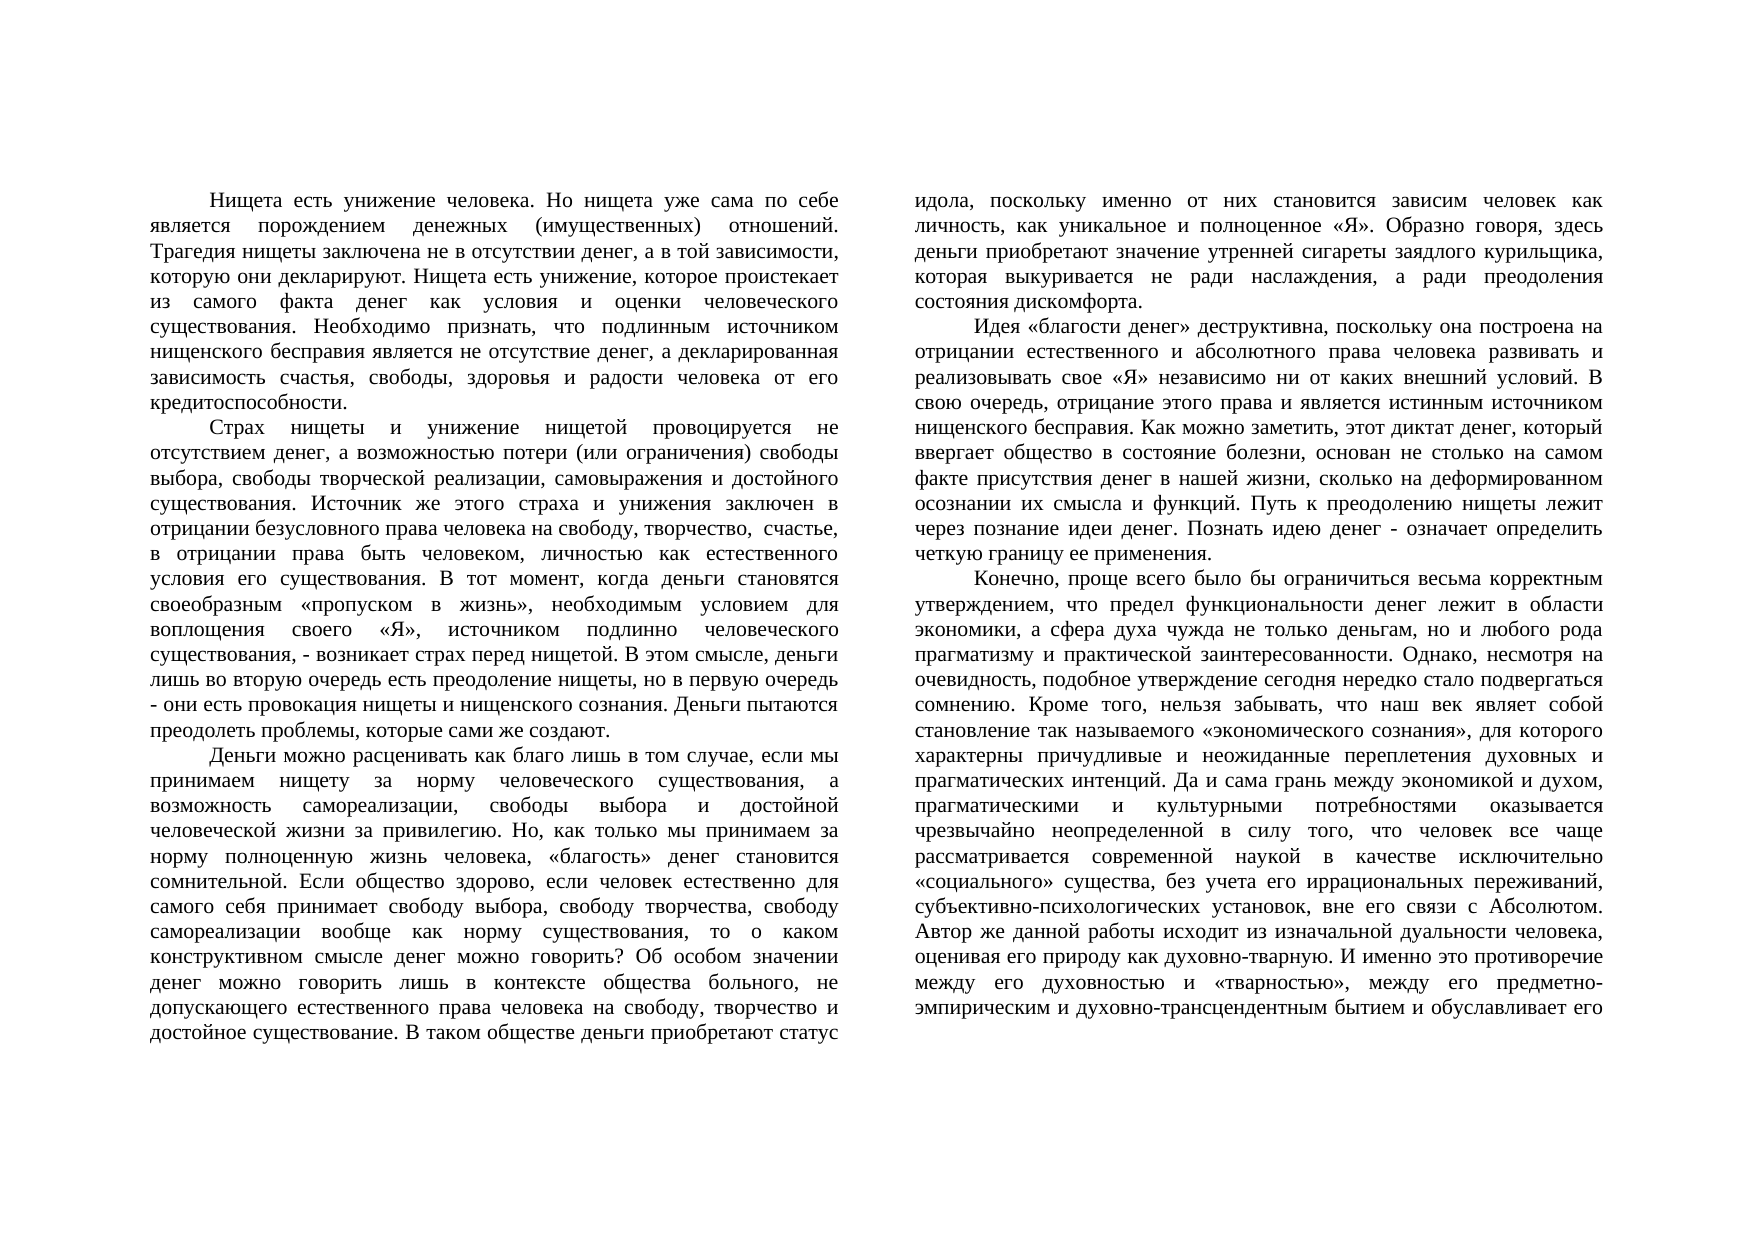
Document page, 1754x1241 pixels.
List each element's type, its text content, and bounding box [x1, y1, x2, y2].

text Идея «благости денег» деструктивна, поскольку она построена на отрицании естественного и абсолютного права человека развивать и реализовывать свое «Я» независимо ни от каких внешний условий. В свою очередь, отрицание этого права и является истинным источником нищенского бесправия. Как можно заметить, этот диктат денег, который ввергает общество в состояние болезни, основан не столько на самом факте присутствия денег в нашей жизни, сколько на деформированном осознании их смысла и функций. Путь к преодолению нищеты лежит через познание идеи денег. Познать идею денег - означает определить четкую границу ее применения. [914, 313, 1604, 565]
text Деньги можно расценивать как благо лишь в том случае, если мы принимаем нищету за норму человеческого существования, а возможность самореализации, свободы выбора и достойной человеческой жизни за привилегию. Но, как только мы принимаем за норму полноценную жизнь человека, «благость» денег становится сомнительной. Если общество здорово, если человек естественно для самого себя принимает свободу выбора, свободу творчества, свободу самореализации вообще как норму существования, то о каком конструктивном смысле денег можно говорить? Об особом значении денег можно говорить лишь в контексте общества больного, не допускающего естественного права человека на свободу, творчество и достойное существование. В таком обществе деньги приобретают статус идола, поскольку именно от них становится зависим человек как личность, как уникальное и полноценное «Я». Образно говоря, здесь деньги приобретают значение утренней сигареты заядлого курильщика, которая выкуривается не ради наслаждения, а ради преодоления состояния дискомфорта. [150, 742, 839, 1044]
text Деньги можно расценивать как благо лишь в том случае, если мы принимаем нищету за норму человеческого существования, а возможность самореализации, свободы выбора и достойной человеческой жизни за привилегию. Но, как только мы принимаем за норму полноценную жизнь человека, «благость» денег становится сомнительной. Если общество здорово, если человек естественно для самого себя принимает свободу выбора, свободу творчества, свободу самореализации вообще как норму существования, то о каком конструктивном смысле денег можно говорить? Об особом значении денег можно говорить лишь в контексте общества больного, не допускающего естественного права человека на свободу, творчество и достойное существование. В таком обществе деньги приобретают статус идола, поскольку именно от них становится зависим человек как личность, как уникальное и полноценное «Я». Образно говоря, здесь деньги приобретают значение утренней сигареты заядлого курильщика, которая выкуривается не ради наслаждения, а ради преодоления состояния дискомфорта. [914, 187, 1604, 313]
text Нищета есть унижение человека. Но нищета уже сама по себе является порождением денежных (имущественных) отношений. Трагедия нищеты заключена не в отсутствии денег, а в той зависимости, которую они декларируют. Нищета есть унижение, которое проистекает из самого факта денег как условия и оценки человеческого существования. Необходимо признать, что подлинным источником нищенского бесправия является не отсутствие денег, а декларированная зависимость счастья, свободы, здоровья и радости человека от его кредитоспособности. [150, 187, 839, 414]
text Страх нищеты и унижение нищетой провоцируется не отсутствием денег, а возможностью потери (или ограничения) свободы выбора, свободы творческой реализации, самовыражения и достойного существования. Источник же этого страха и унижения заключен в отрицании безусловного права человека на свободу, творчество, счастье, в отрицании права быть человеком, личностью как естественного условия его существования. В тот момент, когда деньги становятся своеобразным «пропуском в жизнь», необходимым условием для воплощения своего «Я», источником подлинно человеческого существования, - возникает страх перед нищетой. В этом смысле, деньги лишь во вторую очередь есть преодоление нищеты, но в первую очередь - они есть провокация нищеты и нищенского сознания. Деньги пытаются преодолеть проблемы, которые сами же создают. [150, 414, 839, 742]
